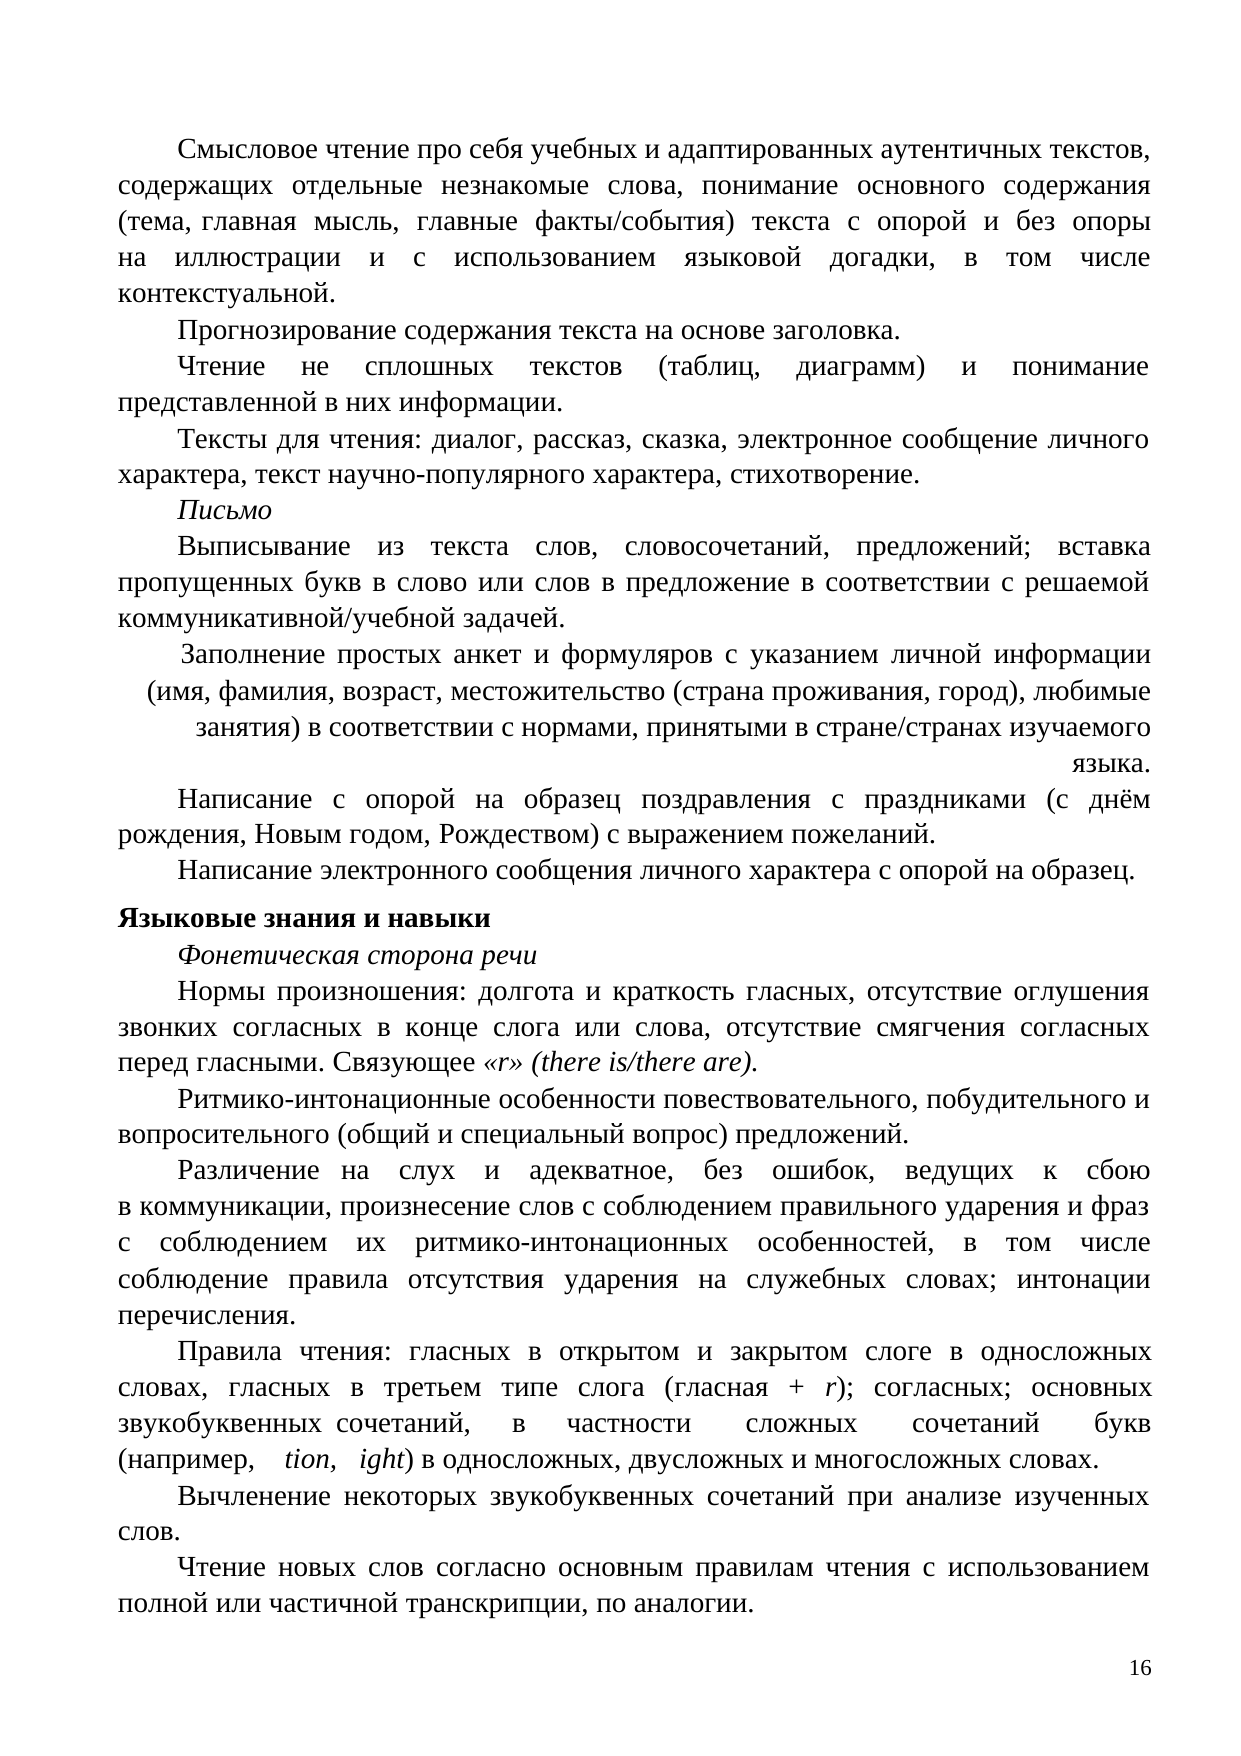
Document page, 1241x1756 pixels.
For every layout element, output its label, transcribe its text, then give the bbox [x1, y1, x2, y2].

text Ритмико-интонационные особенности повествовательного, побудительного и вопросительного (общий и специальный вопрос) предложений. [118, 1081, 1151, 1150]
text Различение на слух и адекватное, без ошибок, ведущих к сбою в коммуникации, произнесение слов с соблюдением правильного ударения и фраз с соблюдением их ритмико-интонационных особенностей, в том числе соблюдение правила отсутствия ударения на служебных словах; интонации перечисления. [118, 1152, 1151, 1330]
text Прогнозирование содержания текста на основе заголовка. [177, 312, 1165, 346]
text Письмо [177, 492, 1165, 526]
text Заполнение простых анкет и формуляров с указанием личной информации (имя, фамилия, возраст, местожительство (страна проживания, город), любимые занятия) в соответствии с нормами, принятыми в стране/странах изучаемого языка. [118, 637, 1151, 778]
text Чтение не сплошных текстов (таблиц, диаграмм) и понимание представленной в них информации. [118, 348, 1149, 418]
text Нормы произношения: долгота и краткость гласных, отсутствие оглушения звонких согласных в конце слога или слова, отсутствие смягчения согласных перед гласными. Связующее «r» (there is/there are). [118, 973, 1150, 1078]
text Написание с опорой на образец поздравления с праздниками (с днём рождения, Новым годом, Рождеством) с выражением пожеланий. [118, 781, 1151, 850]
text Тексты для чтения: диалог, рассказ, сказка, электронное сообщение личного характера, текст научно-популярного характера, стихотворение. [118, 421, 1150, 490]
text Написание электронного сообщения личного характера с опорой на образец. [177, 852, 1165, 886]
text Правила чтения: гласных в открытом и закрытом слоге в односложных словах, гласных в третьем типе слога (гласная + r); согласных; основных звукобуквенных сочетаний, в частности сложных сочетаний букв (например, tion, ight) в односложных, двусложных и многосложных словах. [118, 1333, 1153, 1475]
text Фонетическая сторона речи [177, 937, 1165, 971]
text Выписывание из текста слов, словосочетаний, предложений; вставка пропущенных букв в слово или слов в предложение в соответствии с решаемой коммуникативной/учебной задачей. [118, 528, 1151, 634]
subtitle Языковые знания и навыки [118, 901, 1165, 934]
text Смысловое чтение про себя учебных и адаптированных аутентичных текстов, содержащих отдельные незнакомые слова, понимание основного содержания (тема, главная мысль, главные факты/события) текста с опорой и без опоры на иллюстрации и с использованием языковой догадки, в том числе контекстуальной. [118, 131, 1151, 309]
text Вычленение некоторых звукобуквенных сочетаний при анализе изученных слов. [118, 1478, 1150, 1547]
text Чтение новых слов согласно основным правилам чтения с использованием полной или частичной транскрипции, по аналогии. [118, 1549, 1151, 1618]
